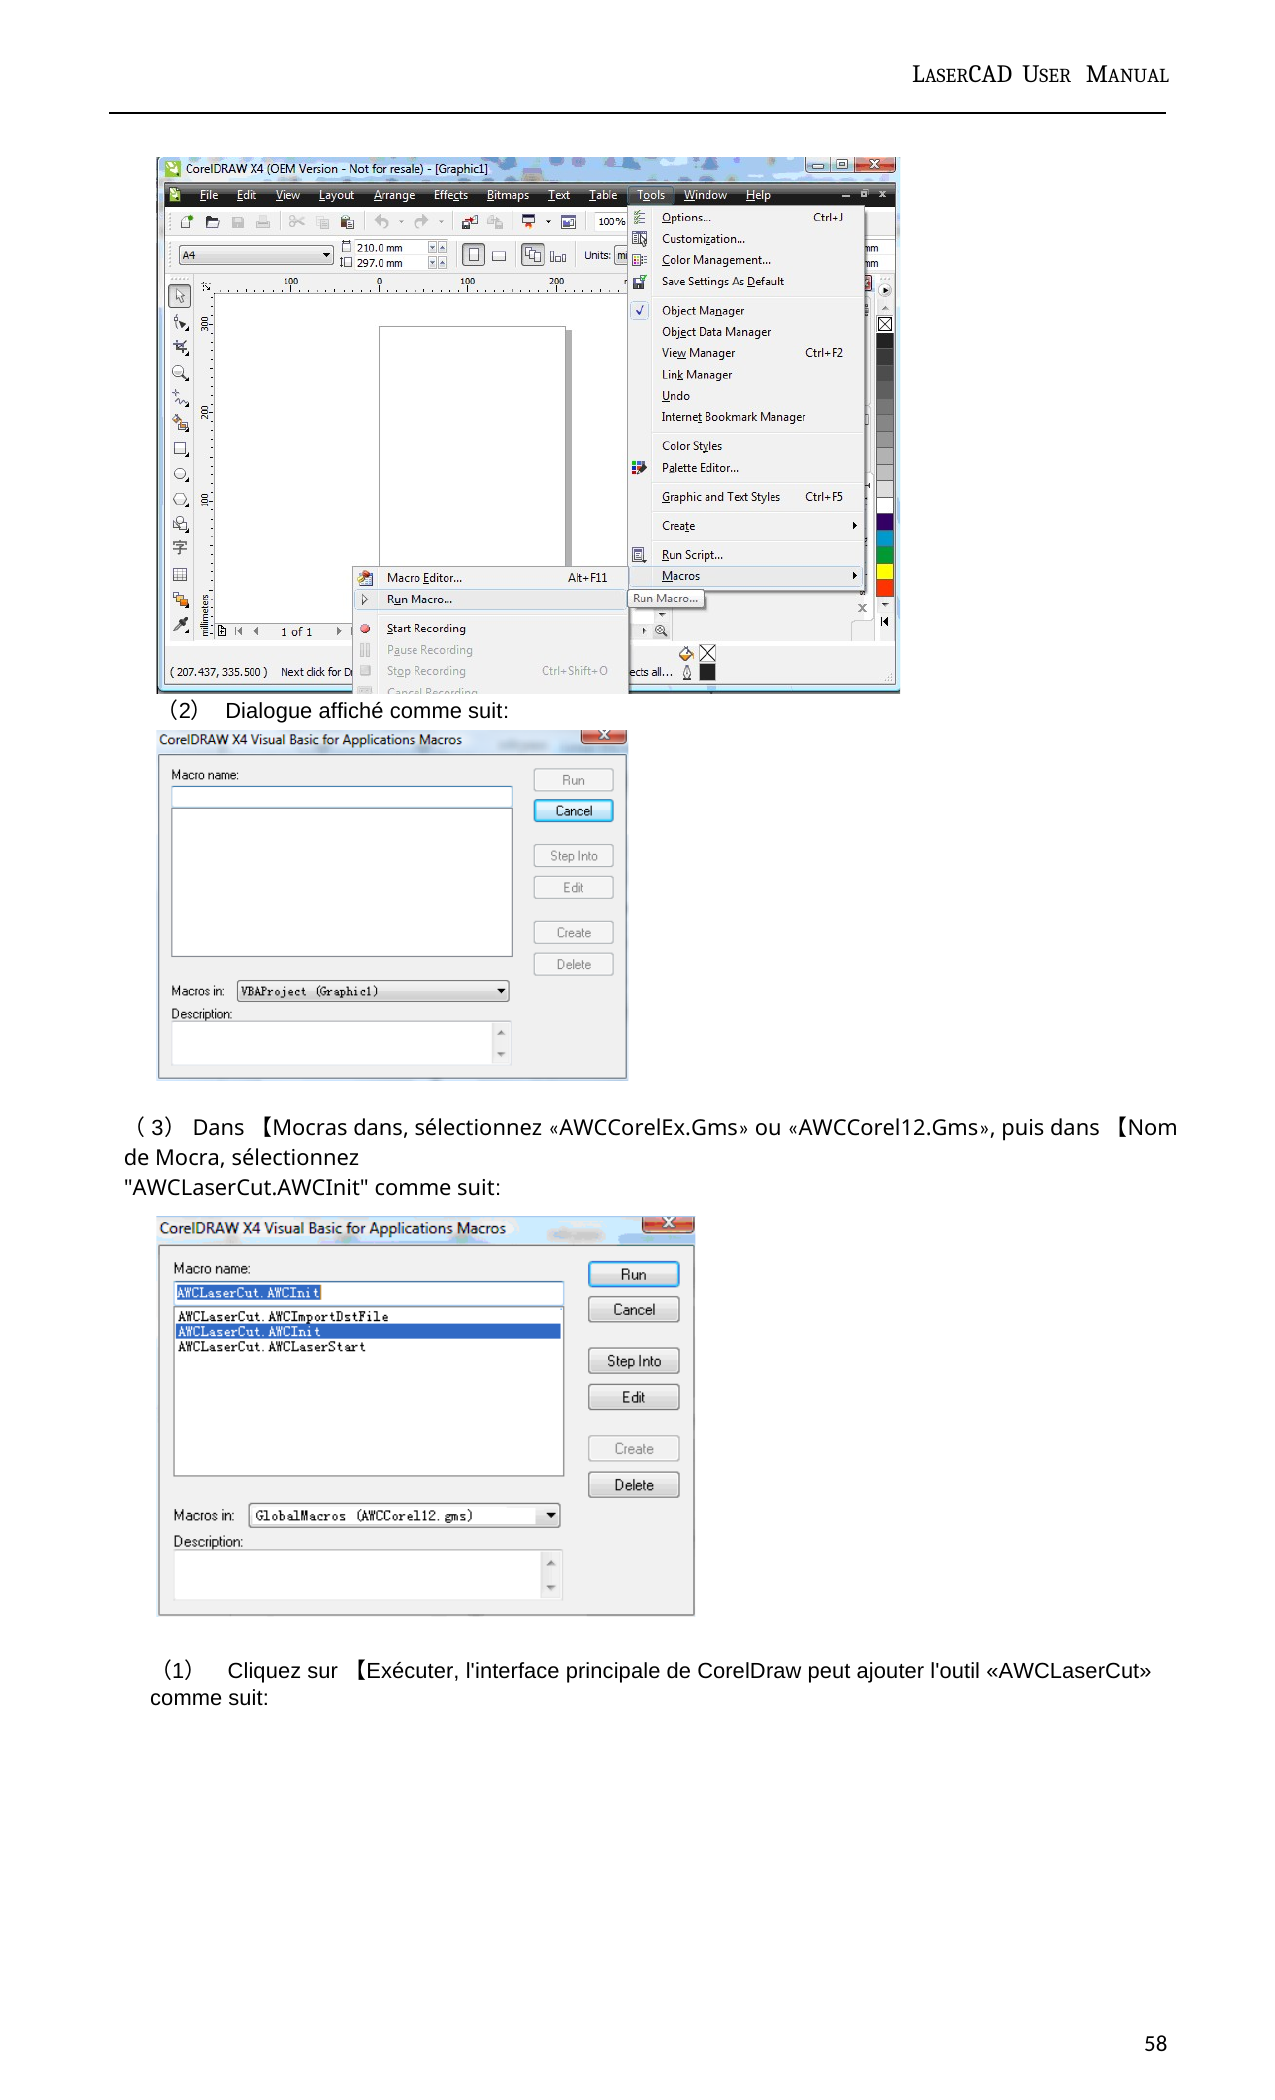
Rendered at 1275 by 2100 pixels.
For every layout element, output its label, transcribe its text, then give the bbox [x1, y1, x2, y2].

text （2） Dialogue affiché comme suit: [157, 695, 1181, 725]
text （1） Cliquez sur 【Exécuter, l'interface principale de CorelDraw peut ajouter l'outil «AWCLaserCut» comme suit: [150, 1655, 1181, 1710]
picture [156, 730, 629, 1081]
text "AWCLaserCut.AWCInit" comme suit: [123, 1172, 1181, 1202]
picture [156, 1216, 696, 1617]
text （ 3） Dans 【Mocras dans, sélectionnez «AWCCorelEx.Gms» ou «AWCCorel12.Gms», puis dans 【Nom de Mocra, sélectionnez [123, 1112, 1181, 1172]
picture [156, 157, 901, 694]
